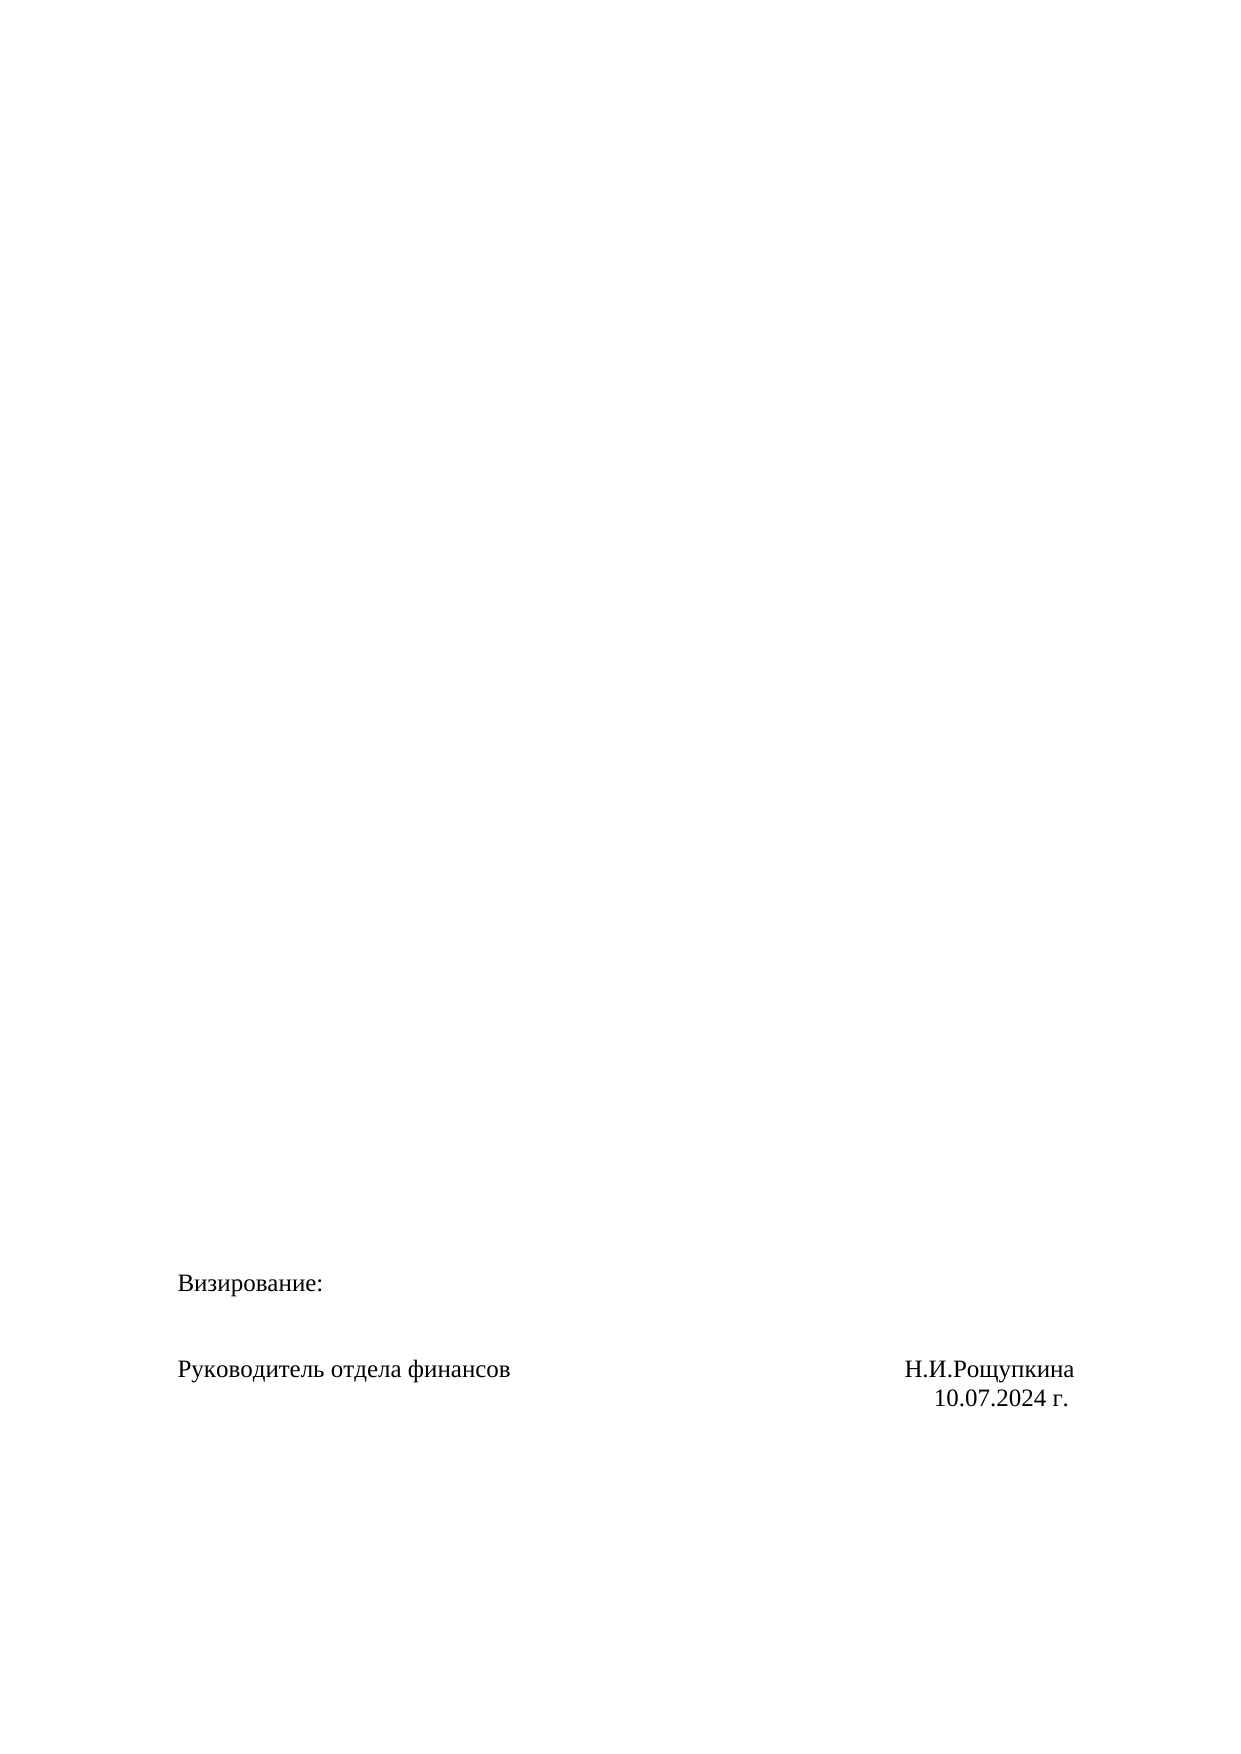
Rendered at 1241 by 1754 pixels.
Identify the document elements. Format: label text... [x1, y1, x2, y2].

text Визирование: [177, 1268, 1152, 1297]
text 10.07.2024 г. [177, 1383, 1152, 1412]
text Руководитель отдела финансов Н.И.Рощупкина [177, 1354, 1152, 1383]
